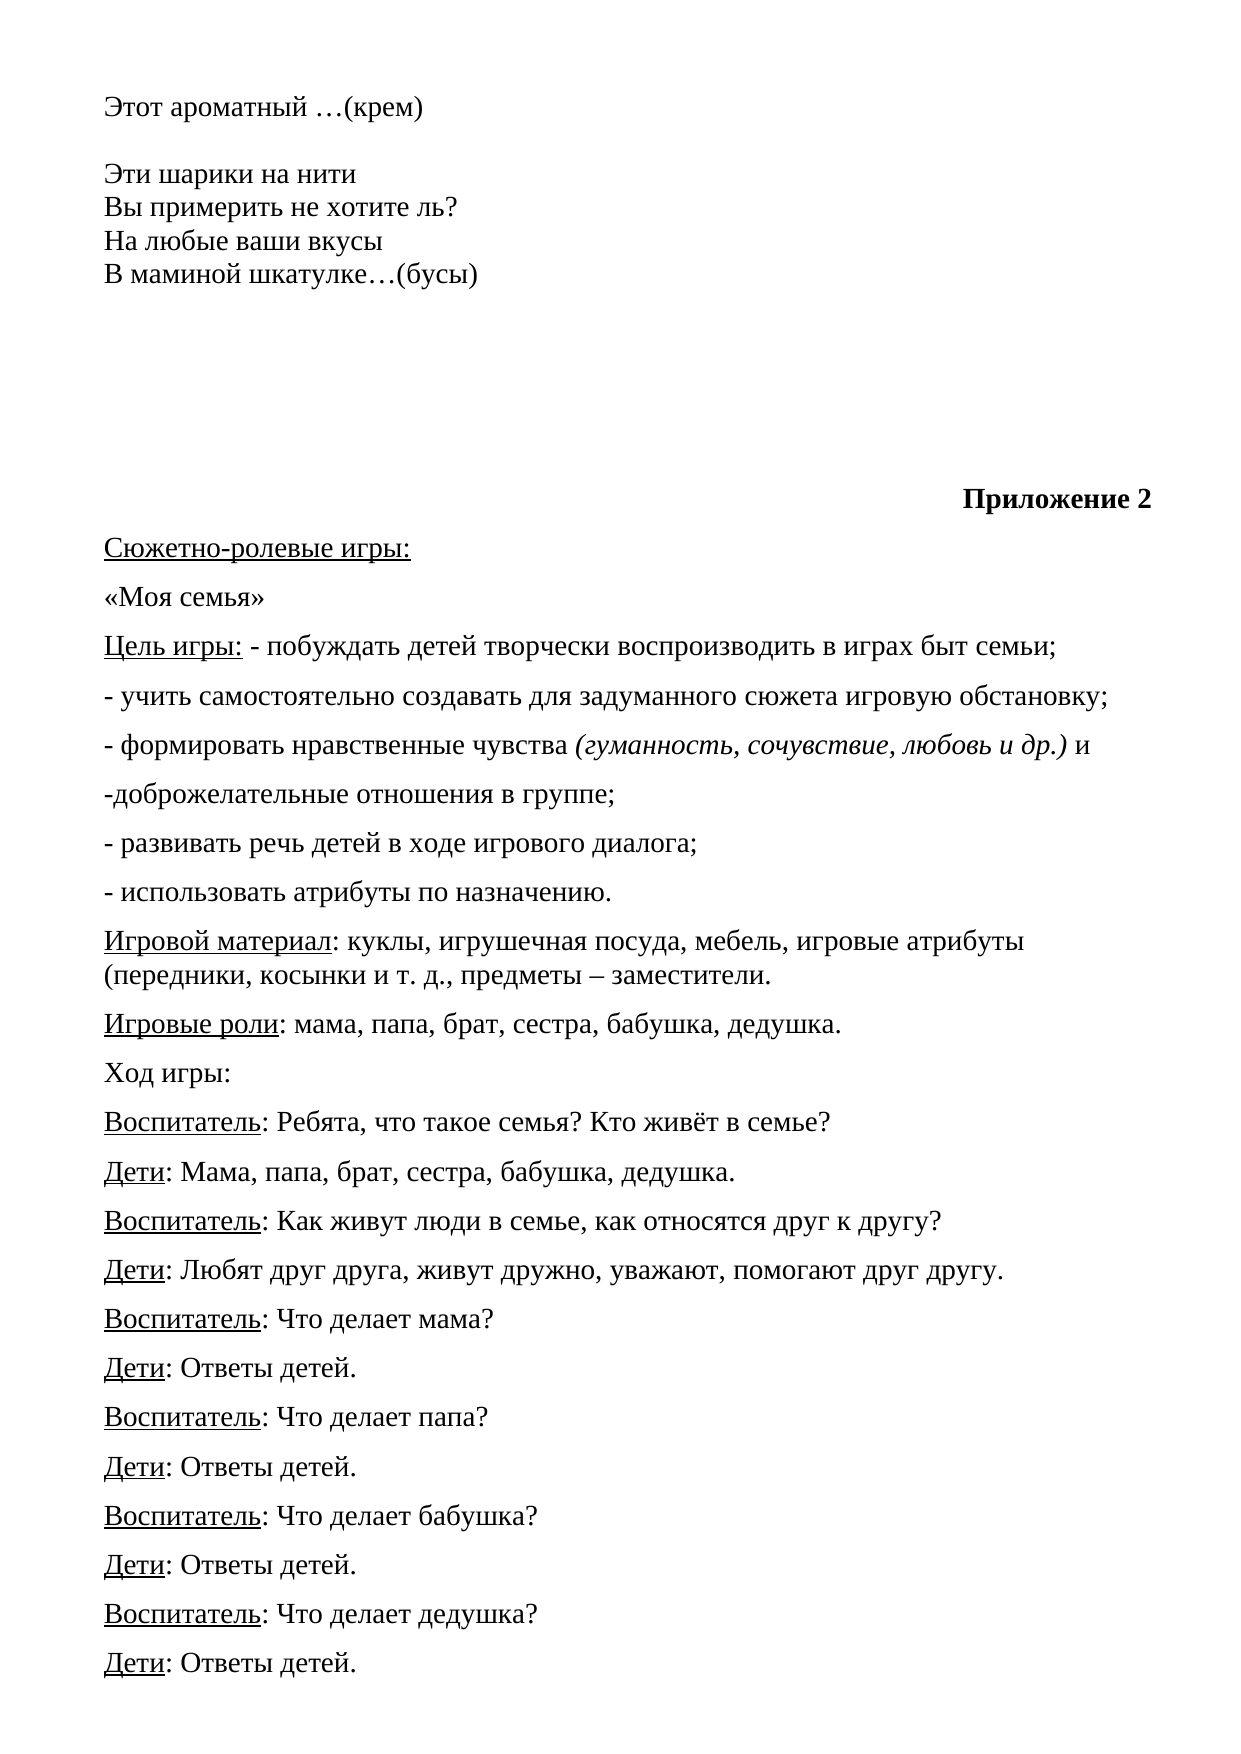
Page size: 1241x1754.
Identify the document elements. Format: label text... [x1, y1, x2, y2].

text Дети: Ответы детей. [103, 1449, 1152, 1482]
text Воспитатель: Как живут люди в семье, как относятся друг к другу? [103, 1203, 1152, 1236]
text Дети: Ответы детей. [103, 1350, 1152, 1384]
text - использовать атрибуты по назначению. [103, 874, 1152, 908]
text Воспитатель: Что делает мама? [103, 1301, 1152, 1335]
text Дети: Ответы детей. [103, 1645, 1152, 1679]
text Дети: Мама, папа, брат, сестра, бабушка, дедушка. [103, 1154, 1152, 1187]
text Сюжетно-ролевые игры: [103, 530, 1152, 564]
text Воспитатель: Ребята, что такое семья? Кто живёт в семье? [103, 1104, 1152, 1138]
text Дети: Ответы детей. [103, 1547, 1152, 1581]
text - развивать речь детей в ходе игрового диалога; [103, 825, 1152, 859]
text Приложение 2 [103, 481, 1152, 514]
text -доброжелательные отношения в группе; [103, 776, 1152, 809]
text Воспитатель: Что делает бабушка? [103, 1498, 1152, 1531]
text - учить самостоятельно создавать для задуманного сюжета игровую обстановку; [103, 678, 1152, 711]
text «Моя семья» [103, 579, 1152, 613]
text Дети: Любят друг друга, живут дружно, уважают, помогают друг другу. [103, 1252, 1152, 1286]
text Воспитатель: Что делает дедушка? [103, 1596, 1152, 1630]
text Ход игры: [103, 1055, 1152, 1089]
text - формировать нравственные чувства (гуманность, сочувствие, любовь и др.) и [103, 727, 1152, 760]
text Игровые роли: мама, папа, брат, сестра, бабушка, дедушка. [103, 1006, 1152, 1040]
text Воспитатель: Что делает папа? [103, 1399, 1152, 1433]
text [103, 89, 1152, 318]
text Игровой материал: куклы, игрушечная посуда, мебель, игровые атрибуты (передники, косынки и т. д., предметы – заместители. [103, 923, 1152, 991]
text Цель игры: - побуждать детей творчески воспроизводить в играх быт семьи; [103, 628, 1152, 662]
